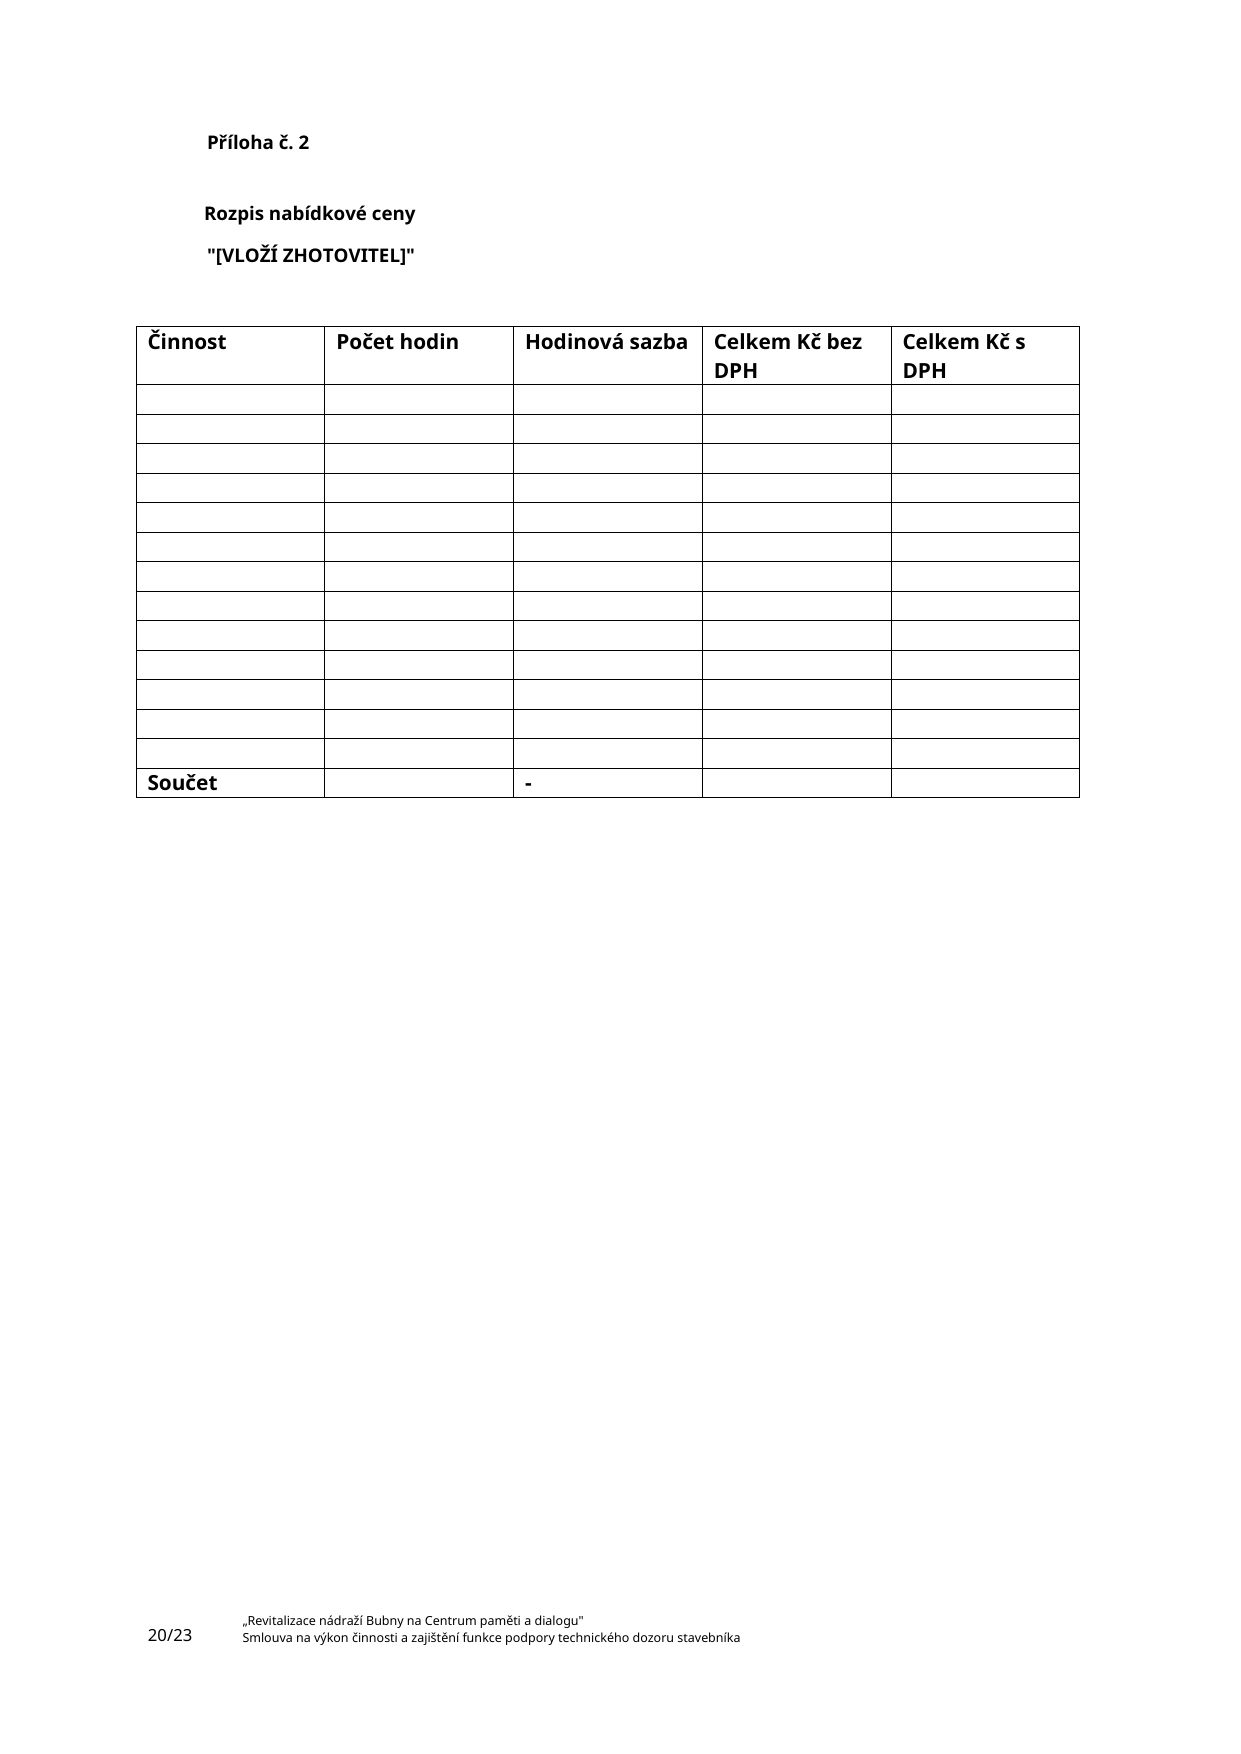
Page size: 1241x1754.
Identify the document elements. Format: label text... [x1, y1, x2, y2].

table_cell [325, 444, 513, 473]
table_cell [514, 680, 702, 708]
table_cell [325, 562, 513, 591]
table_cell [892, 562, 1079, 591]
table_cell [514, 651, 702, 679]
table_cell [514, 385, 702, 414]
text Příloha č. 2 [148, 126, 1092, 156]
table_cell [892, 710, 1079, 738]
table_cell [514, 444, 702, 473]
table_cell [137, 651, 324, 679]
table_cell [325, 415, 513, 443]
table_cell [137, 503, 324, 532]
table_cell [137, 474, 324, 502]
table_cell [137, 444, 324, 473]
table_cell [514, 503, 702, 532]
table_cell [703, 474, 891, 502]
table_cell [137, 621, 324, 649]
table_cell [325, 651, 513, 679]
table_cell [514, 621, 702, 649]
table_cell [514, 739, 702, 767]
table_cell [892, 739, 1079, 767]
table_cell - [514, 769, 702, 797]
table_cell [892, 474, 1079, 502]
table_header Hodinová sazba [514, 327, 702, 384]
table_cell [892, 385, 1079, 414]
table_cell [137, 415, 324, 443]
table_cell [325, 680, 513, 708]
table_cell [703, 769, 891, 797]
table_cell [703, 533, 891, 561]
table_cell [703, 592, 891, 620]
table_cell [137, 739, 324, 767]
table_cell [892, 444, 1079, 473]
table_header Počet hodin [325, 327, 513, 384]
table_cell [137, 562, 324, 591]
table_cell [137, 710, 324, 738]
table_cell [325, 385, 513, 414]
table_cell [703, 385, 891, 414]
table_cell [703, 739, 891, 767]
text "[VLOŽÍ ZHOTOVITEL]" [207, 239, 1092, 268]
table_header Činnost [137, 327, 324, 384]
table_cell [514, 474, 702, 502]
table_cell [514, 533, 702, 561]
table_cell [892, 592, 1079, 620]
table_cell [137, 592, 324, 620]
table_cell [325, 474, 513, 502]
table_cell [892, 533, 1079, 561]
table_cell [703, 651, 891, 679]
table_cell [137, 533, 324, 561]
table_cell [325, 592, 513, 620]
table_cell [325, 503, 513, 532]
table_cell [703, 444, 891, 473]
table_cell [325, 533, 513, 561]
table_cell [325, 769, 513, 797]
table_cell [514, 592, 702, 620]
table_cell Součet [137, 769, 324, 797]
table_cell [703, 710, 891, 738]
text Rozpis nabídkové ceny [204, 197, 1092, 226]
table_cell [892, 415, 1079, 443]
table_cell [325, 621, 513, 649]
table_cell [137, 680, 324, 708]
table_cell [137, 385, 324, 414]
table_cell [514, 415, 702, 443]
table_header Celkem Kč s DPH [892, 327, 1079, 384]
table_cell [325, 710, 513, 738]
table_cell [892, 680, 1079, 708]
table_cell [892, 503, 1079, 532]
table_cell [514, 710, 702, 738]
table_cell [892, 621, 1079, 649]
table_cell [892, 651, 1079, 679]
table_cell [514, 562, 702, 591]
table_cell [703, 562, 891, 591]
table_cell [703, 680, 891, 708]
table_cell [892, 769, 1079, 797]
table_cell [703, 621, 891, 649]
table_cell [325, 739, 513, 767]
table_header Celkem Kč bez DPH [703, 327, 891, 384]
table_cell [703, 415, 891, 443]
table_cell [703, 503, 891, 532]
